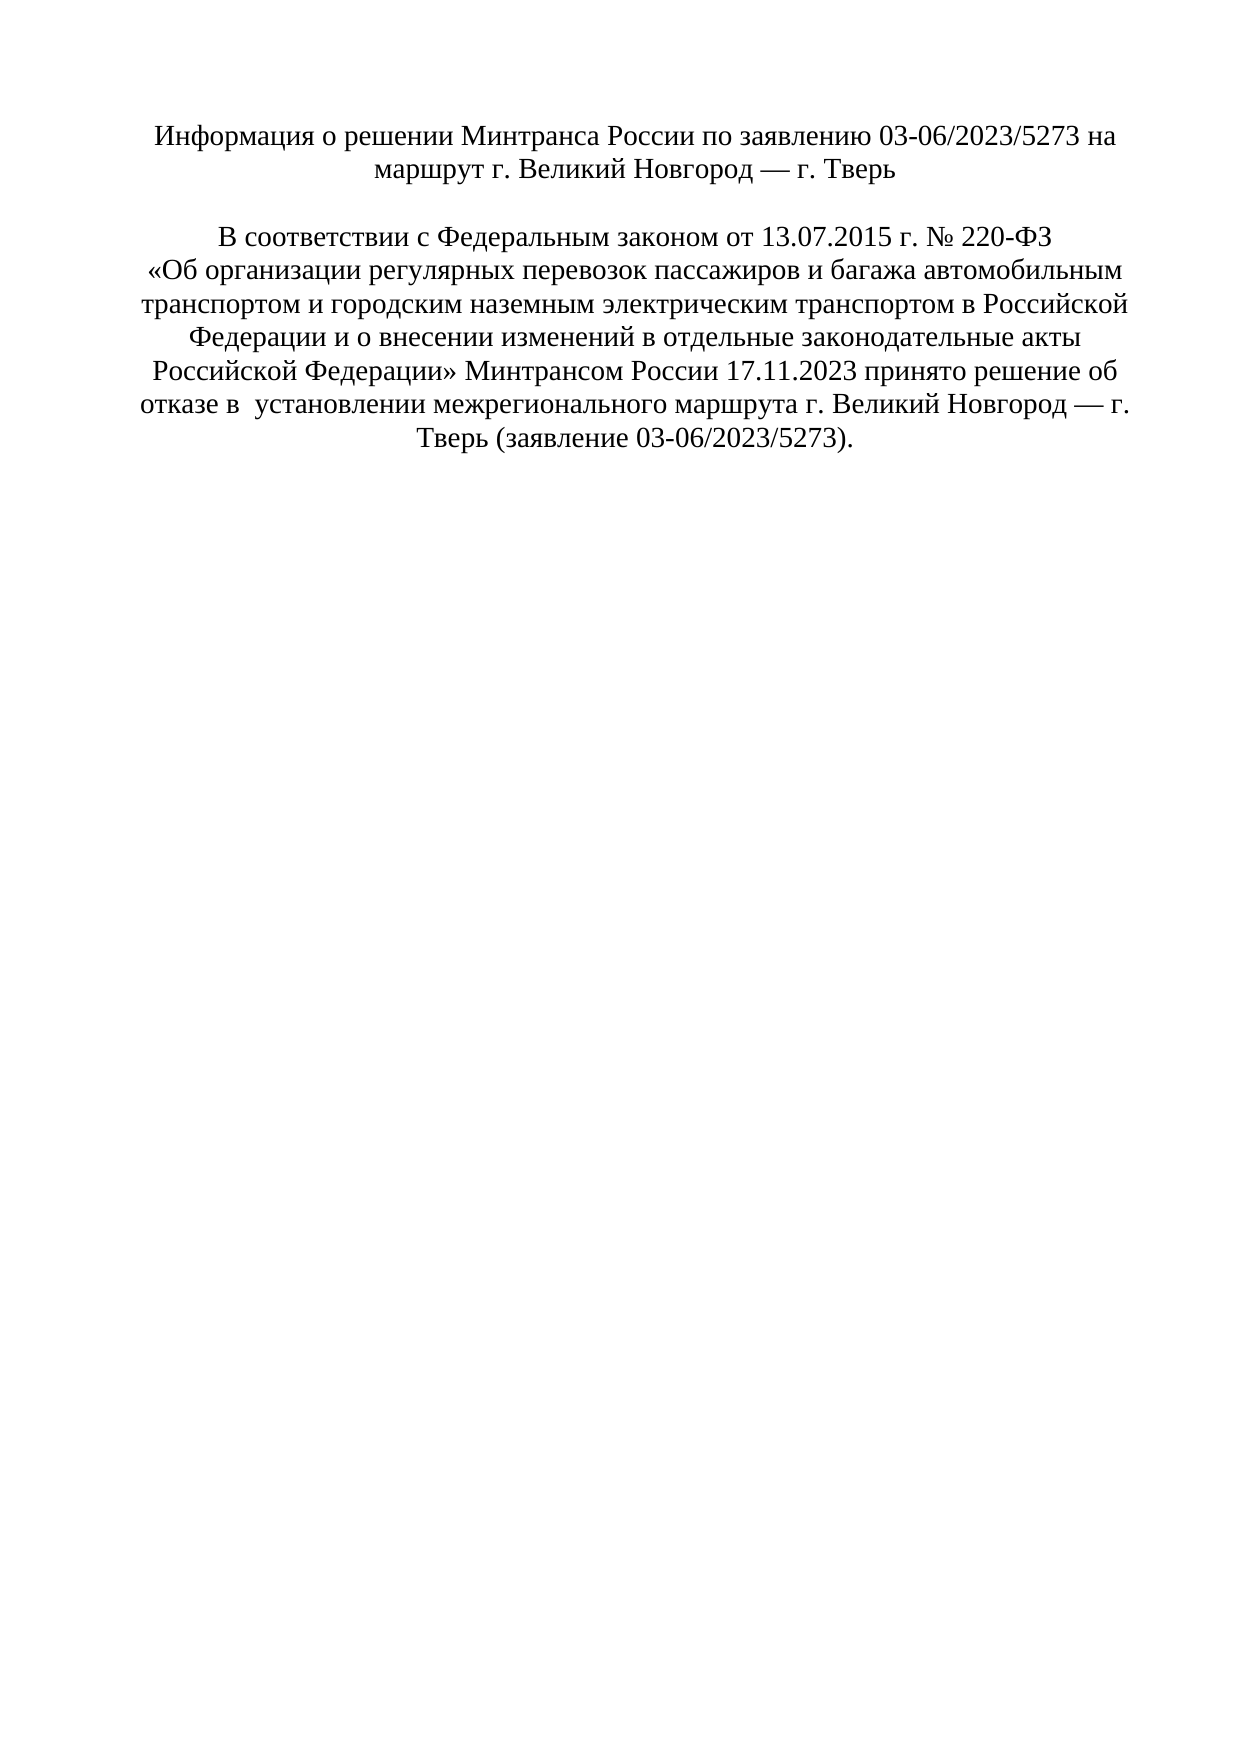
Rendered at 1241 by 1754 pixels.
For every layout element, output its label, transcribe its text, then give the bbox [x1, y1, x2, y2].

text В соответствии с Федеральным законом от 13.07.2015 г. № 220-ФЗ «Об организации регулярных перевозок пассажиров и багажа автомобильным транспортом и городским наземным электрическим транспортом в Российской Федерации и о внесении изменений в отдельные законодательные акты Российской Федерации» Минтрансом России 17.11.2023 принято решение об отказе в установлении межрегионального маршрута г. Великий Новгород — г. Тверь (заявление 03-06/2023/5273). [118, 219, 1152, 453]
text Информация о решении Минтранса России по заявлению 03-06/2023/5273 на маршрут г. Великий Новгород — г. Тверь [118, 118, 1152, 185]
